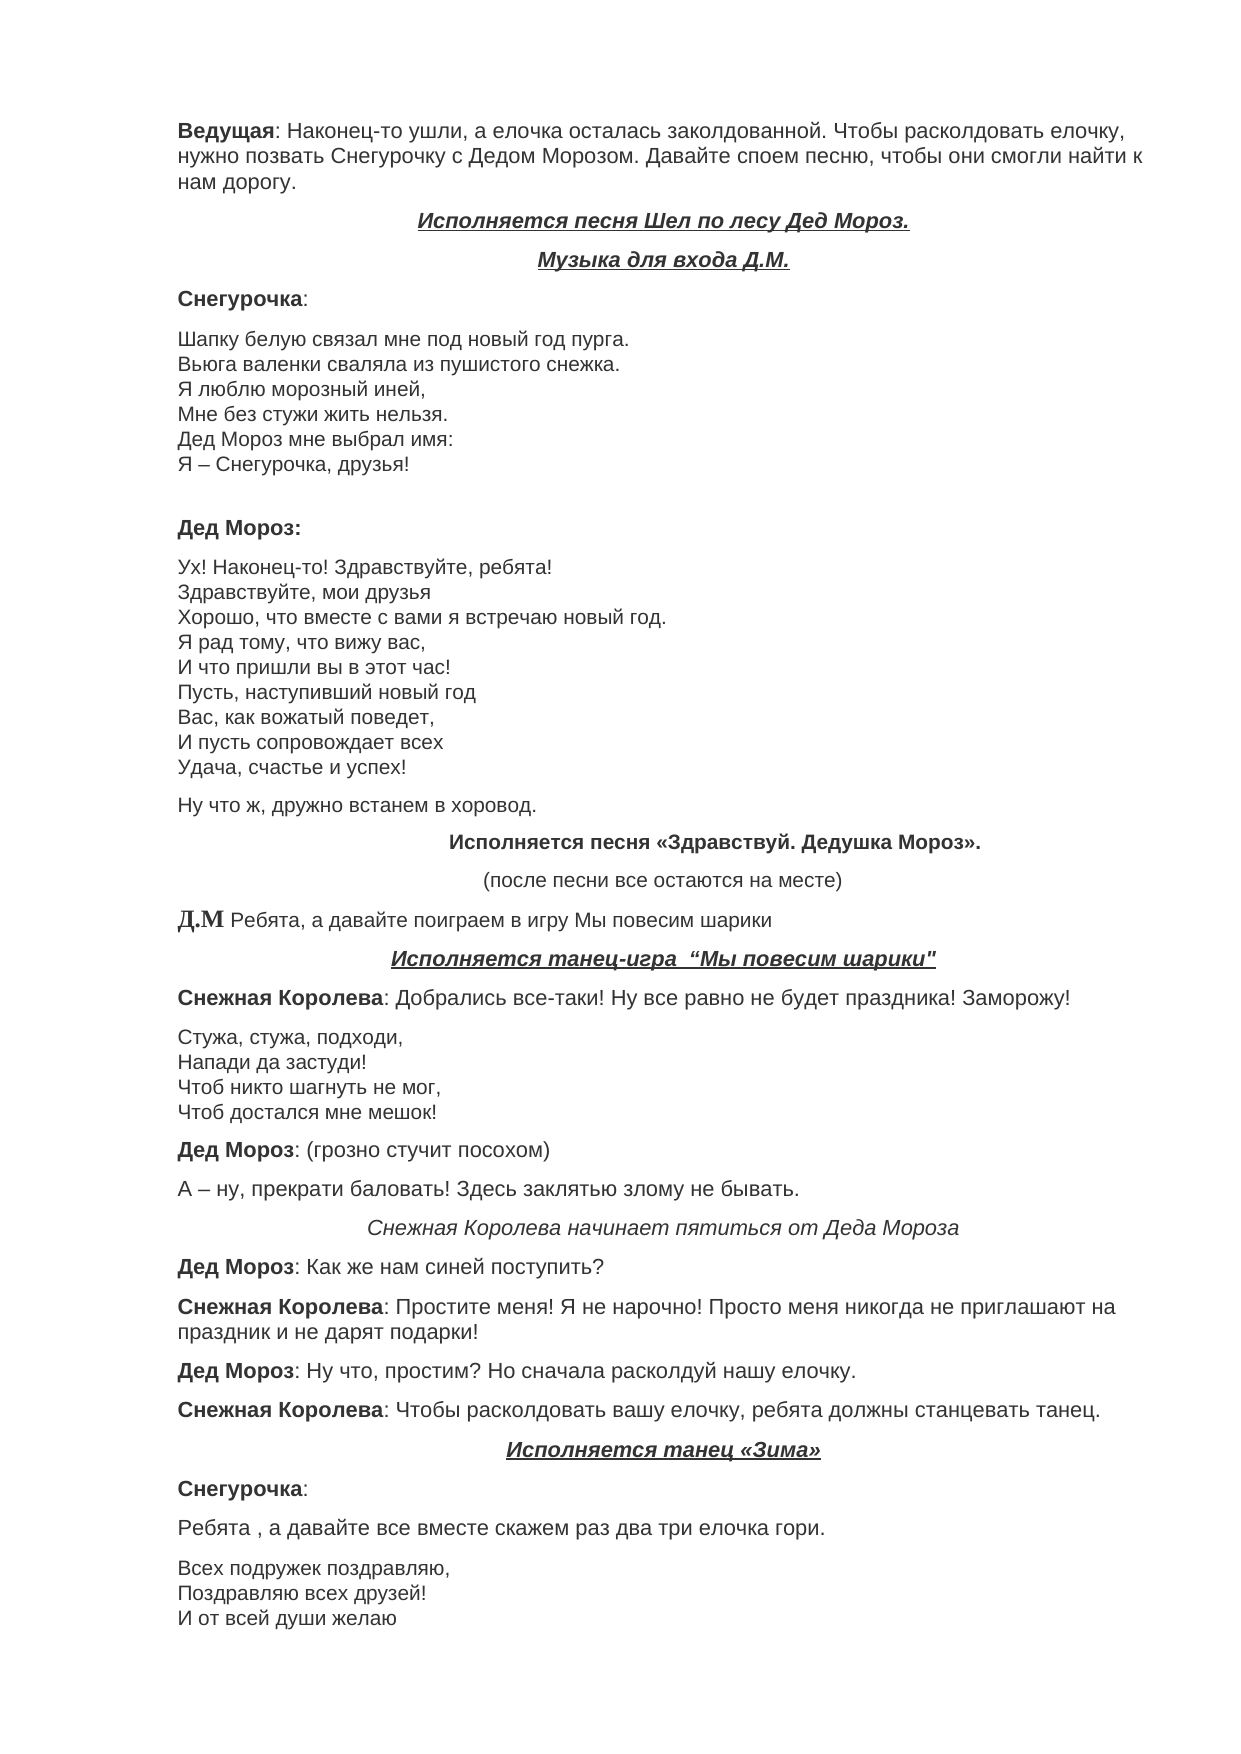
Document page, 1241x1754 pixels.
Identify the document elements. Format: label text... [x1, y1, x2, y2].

text Дед Мороз: (грозно стучит посохом) [177, 1136, 1152, 1162]
text Ух! Наконец-то! Здравствуйте, ребята! Здравствуйте, мои друзья Хорошо, что вместе с вами я встречаю новый год. Я рад тому, что вижу вас, И что пришли вы в этот час! Пусть, наступивший новый год Вас, как вожатый поведет, И пусть сопровождает всех Удача, счастье и успех! [177, 554, 1152, 779]
text Снежная Королева: Добрались все-таки! Ну все равно не будет праздника! Заморожу! [177, 985, 1152, 1010]
text Дед Мороз: [177, 515, 1152, 540]
text Снегурочка: [177, 1476, 1152, 1501]
text Шапку белую связал мне под новый год пурга. Вьюга валенки сваляла из пушистого снежка. Я люблю морозный иней, Мне без стужи жить нельзя. Дед Мороз мне выбрал имя: Я – Снегурочка, друзья! [177, 326, 1152, 476]
text Ребята , а давайте все вместе скажем раз два три елочка гори. [177, 1515, 1152, 1540]
text Снежная Королева начинает пятиться от Деда Мороза [177, 1215, 1152, 1240]
text Снежная Королева: Простите меня! Я не нарочно! Просто меня никогда не приглашают на праздник и не дарят подарки! [177, 1293, 1152, 1344]
text Исполняется песня Шел по лесу Дед Мороз. [177, 208, 1152, 233]
text Ведущая: Наконец-то ушли, а елочка осталась заколдованной. Чтобы расколдовать елочку, нужно позвать Снегурочку с Дедом Морозом. Давайте споем песню, чтобы они смогли найти к нам дорогу. [177, 118, 1152, 194]
text Исполняется песня «Здравствуй. Дедушка Мороз». [177, 829, 1152, 854]
text Музыка для входа Д.М. [177, 247, 1152, 272]
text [177, 1554, 1152, 1629]
text Исполняется танец-игра “Мы повесим шарики" [177, 945, 1152, 971]
text Исполняется танец «Зима» [177, 1437, 1152, 1462]
text Ну что ж, дружно встанем в хоровод. [177, 792, 1152, 817]
text Снежная Королева: Чтобы расколдовать вашу елочку, ребята должны станцевать танец. [177, 1397, 1152, 1422]
text Стужа, стужа, подходи, Напади да застуди! Чтоб никто шагнуть не мог, Чтоб достался мне мешок! [177, 1024, 1152, 1124]
text Снегурочка: [177, 286, 1152, 312]
text Дед Мороз: Ну что, простим? Но сначала расколдуй нашу елочку. [177, 1358, 1152, 1383]
text (после песни все остаются на месте) [177, 867, 1152, 892]
text Дед Мороз: Как же нам синей поступить? [177, 1254, 1152, 1279]
text А – ну, прекрати баловать! Здесь заклятью злому не бывать. [177, 1176, 1152, 1201]
text Д.М Ребята, а давайте поиграем в игру Мы повесим шарики [177, 904, 1152, 933]
